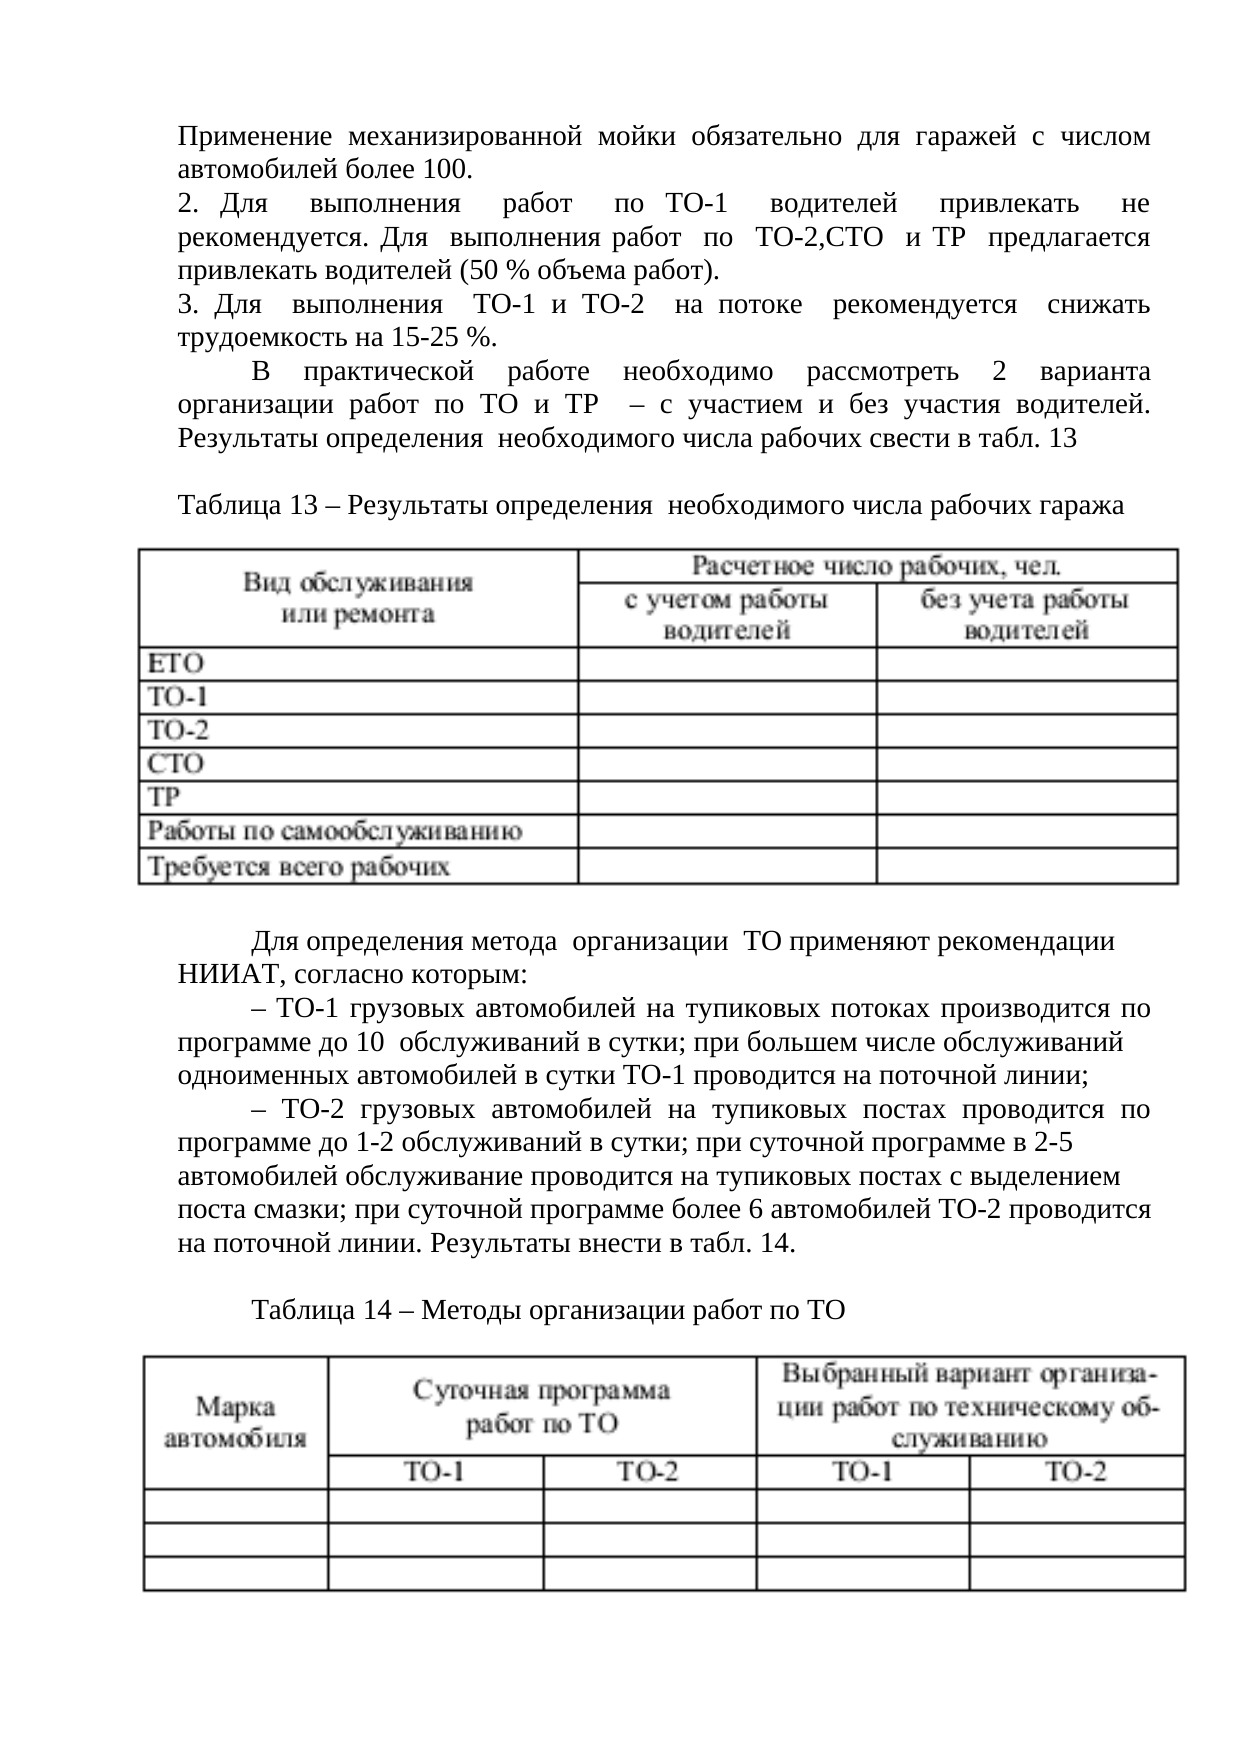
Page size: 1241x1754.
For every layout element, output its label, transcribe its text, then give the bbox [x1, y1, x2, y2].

list В практической работе необходимо рассмотреть 2 варианта организации работ по ТО и ТР – с участием и без участия водителей. Результаты определения необходимого числа рабочих свести в табл. 13 [177, 353, 1152, 453]
list одноименных автомобилей в сутки ТО-1 проводится на поточной линии; [177, 1057, 1152, 1091]
list Для определения метода организации ТО применяют рекомендации [251, 923, 1152, 957]
list – ТО-2 грузовых автомобилей на тупиковых постах проводится по программе до 1-2 обслуживаний в сутки; при суточной программе в 2-5 [177, 1091, 1152, 1158]
list поста смазки; при суточной программе более 6 автомобилей ТО-2 проводится на поточной линии. Результаты внести в табл. 14. [177, 1191, 1152, 1258]
list – ТО-1 грузовых автомобилей на тупиковых потоках производится по программе до 10 обслуживаний в сутки; при большем числе обслуживаний [177, 990, 1152, 1057]
picture [134, 1350, 1199, 1602]
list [177, 118, 1152, 185]
list Таблица 13 – Результаты определения необходимого числа рабочих гаража [177, 487, 1152, 521]
list НИИАТ, согласно которым: [177, 957, 1152, 990]
list Таблица 14 – Методы организации работ по ТО [177, 1292, 1152, 1326]
picture [129, 537, 1194, 900]
text 2. Для выполнения работ по ТО-1 водителей привлекать не рекомендуется. Для выполнения работ по ТО-2,СТО и ТР предлагается привлекать водителей (50 % объема работ). [177, 185, 1152, 286]
text 3. Для выполнения ТО-1 и ТО-2 на потоке рекомендуется снижать трудоемкость на 15-25 %. [177, 286, 1152, 353]
list автомобилей обслуживание проводится на тупиковых постах с выделением [177, 1158, 1152, 1191]
